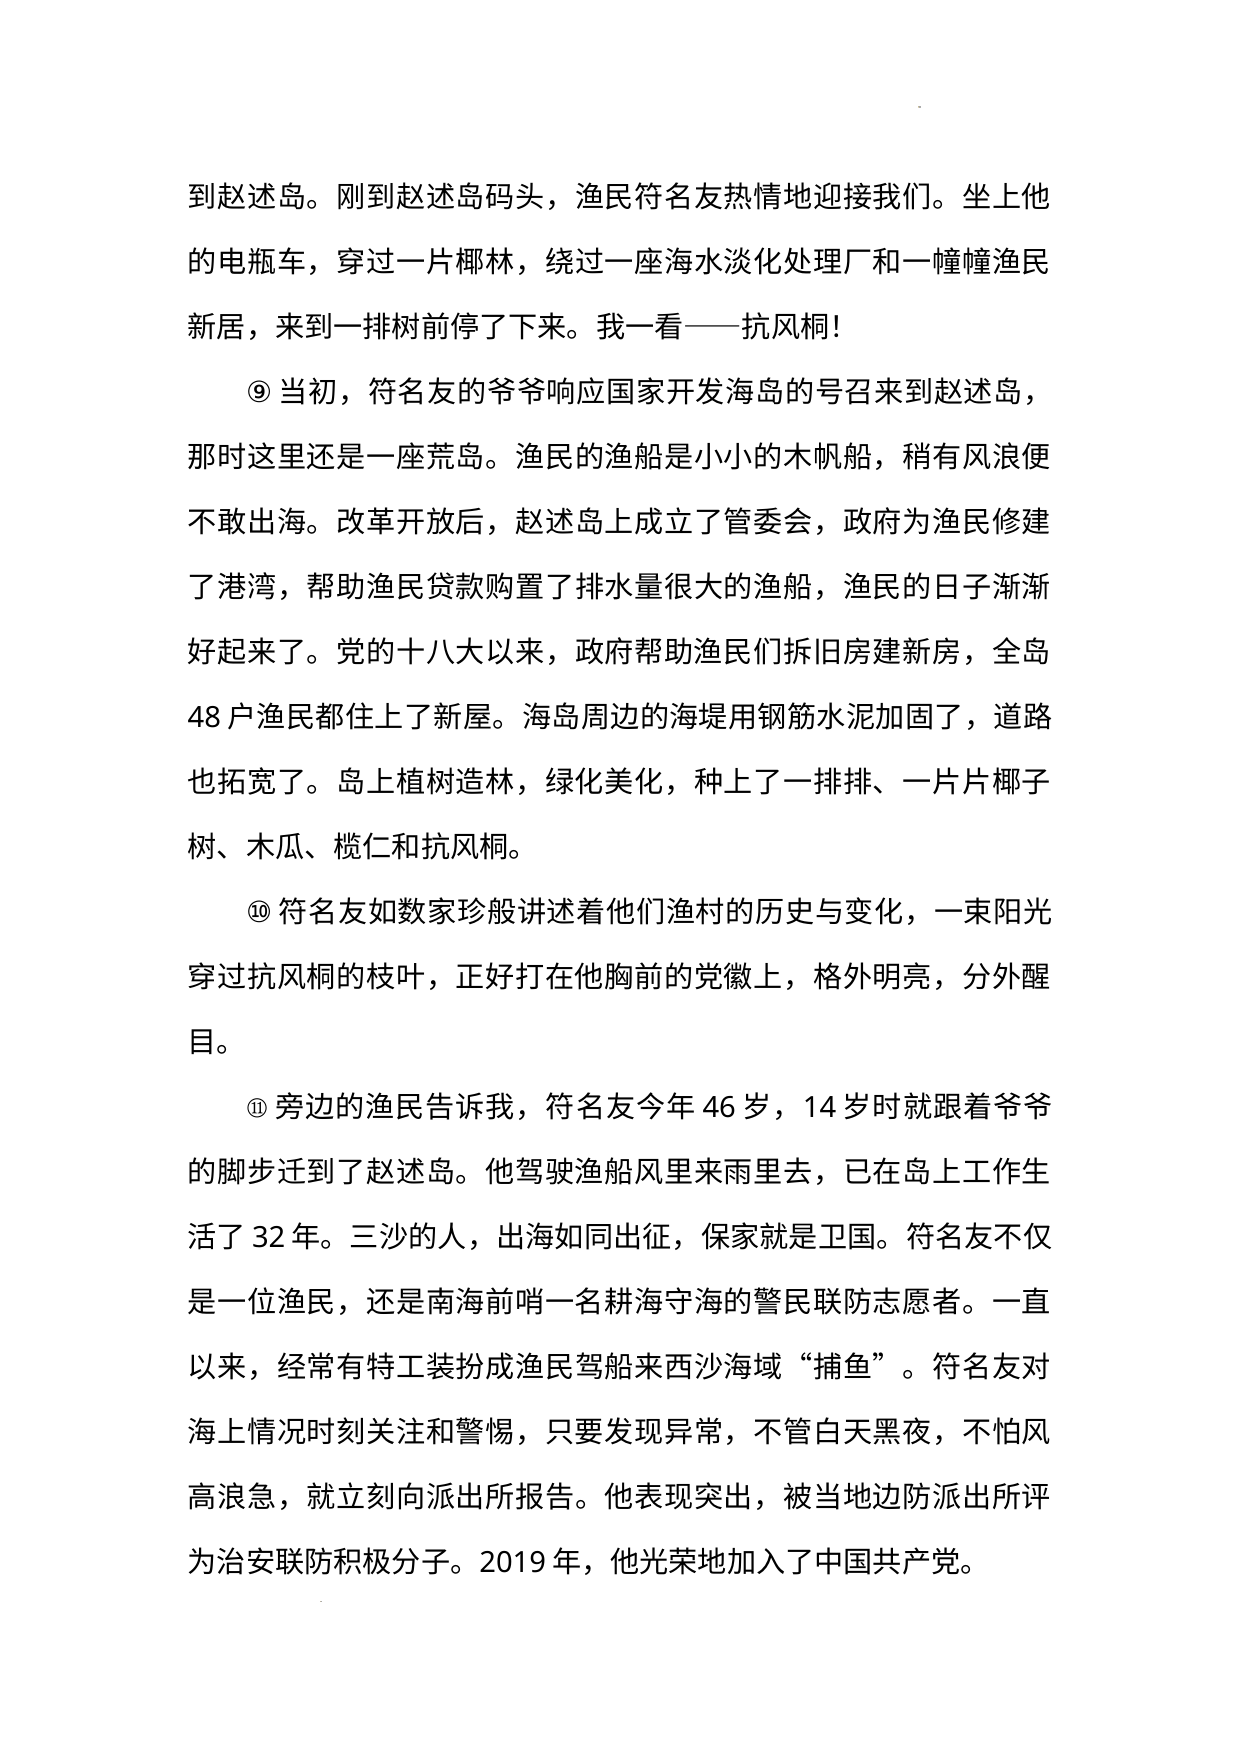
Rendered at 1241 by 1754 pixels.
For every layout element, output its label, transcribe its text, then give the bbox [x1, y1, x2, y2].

text ⑨当初，符名友的爷爷响应国家开发海岛的号召来到赵述岛，那时这里还是一座荒岛。渔民的渔船是小小的木帆船，稍有风浪便不敢出海。改革开放后，赵述岛上成立了管委会，政府为渔民修建了港湾，帮助渔民贷款购置了排水量很大的渔船，渔民的日子渐渐好起来了。党的十八大以来，政府帮助渔民们拆旧房建新房，全岛48户渔民都住上了新屋。海岛周边的海堤用钢筋水泥加固了，道路也拓宽了。岛上植树造林，绿化美化，种上了一排排、一片片椰子树、木瓜、榄仁和抗风桐。 [187, 357, 1053, 877]
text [187, 162, 1053, 357]
text ⑪旁边的渔民告诉我，符名友今年46岁，14岁时就跟着爷爷的脚步迁到了赵述岛。他驾驶渔船风里来雨里去，已在岛上工作生活了32年。三沙的人，出海如同出征，保家就是卫国。符名友不仅是一位渔民，还是南海前哨一名耕海守海的警民联防志愿者。一直以来，经常有特工装扮成渔民驾船来西沙海域“捕鱼”。符名友对海上情况时刻关注和警惕，只要发现异常，不管白天黑夜，不怕风高浪急，就立刻向派出所报告。他表现突出，被当地边防派出所评为治安联防积极分子。2019年，他光荣地加入了中国共产党。 [187, 1072, 1053, 1592]
text ⑩符名友如数家珍般讲述着他们渔村的历史与变化，一束阳光穿过抗风桐的枝叶，正好打在他胸前的党徽上，格外明亮，分外醒目。 [187, 877, 1053, 1072]
